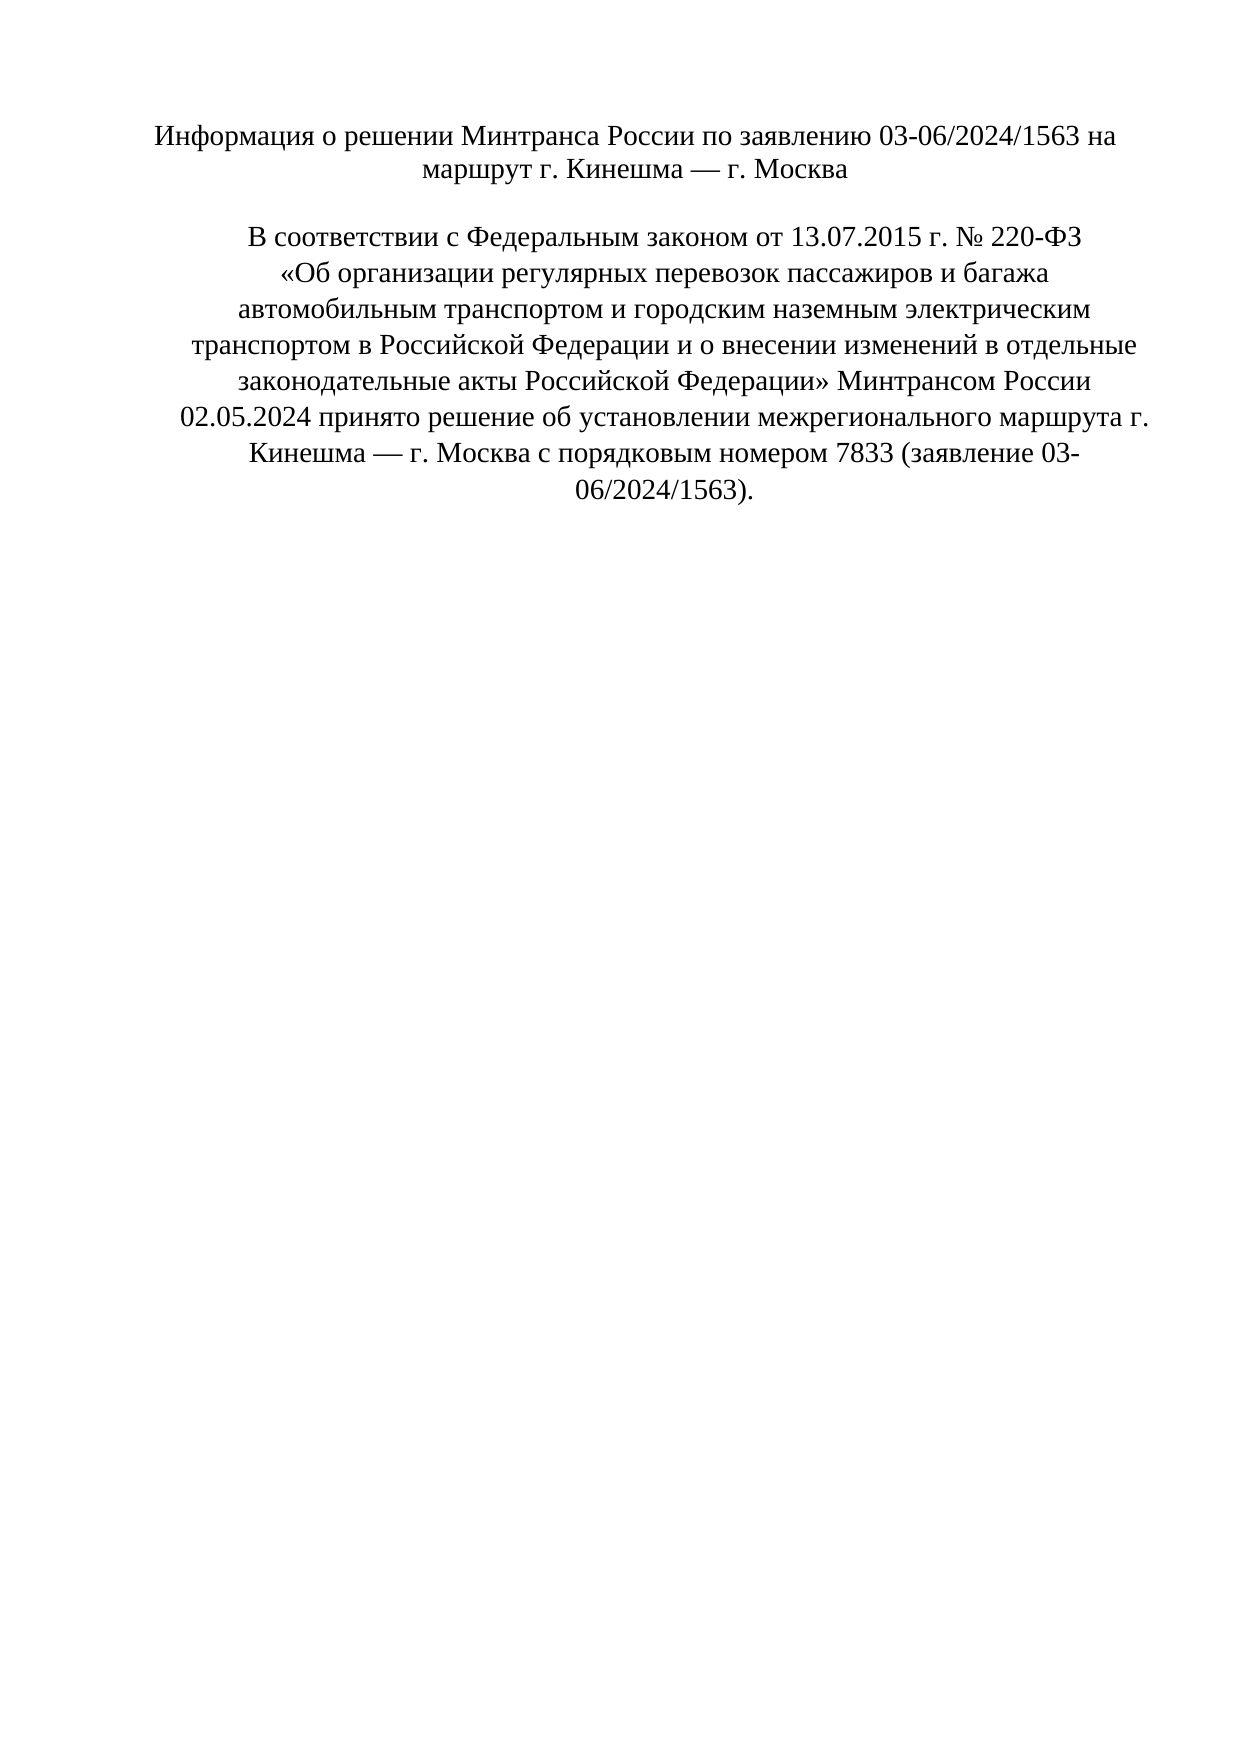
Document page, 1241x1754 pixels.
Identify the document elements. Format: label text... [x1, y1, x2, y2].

text В соответствии с Федеральным законом от 13.07.2015 г. № 220-ФЗ «Об организации регулярных перевозок пассажиров и багажа автомобильным транспортом и городским наземным электрическим транспортом в Российской Федерации и о внесении изменений в отдельные законодательные акты Российской Федерации» Минтрансом России 02.05.2024 принято решение об установлении межрегионального маршрута г. Кинешма — г. Москва с порядковым номером 7833 (заявление 03-06/2024/1563). [177, 219, 1152, 505]
text Информация о решении Минтранса России по заявлению 03-06/2024/1563 на маршрут г. Кинешма — г. Москва [118, 118, 1152, 185]
